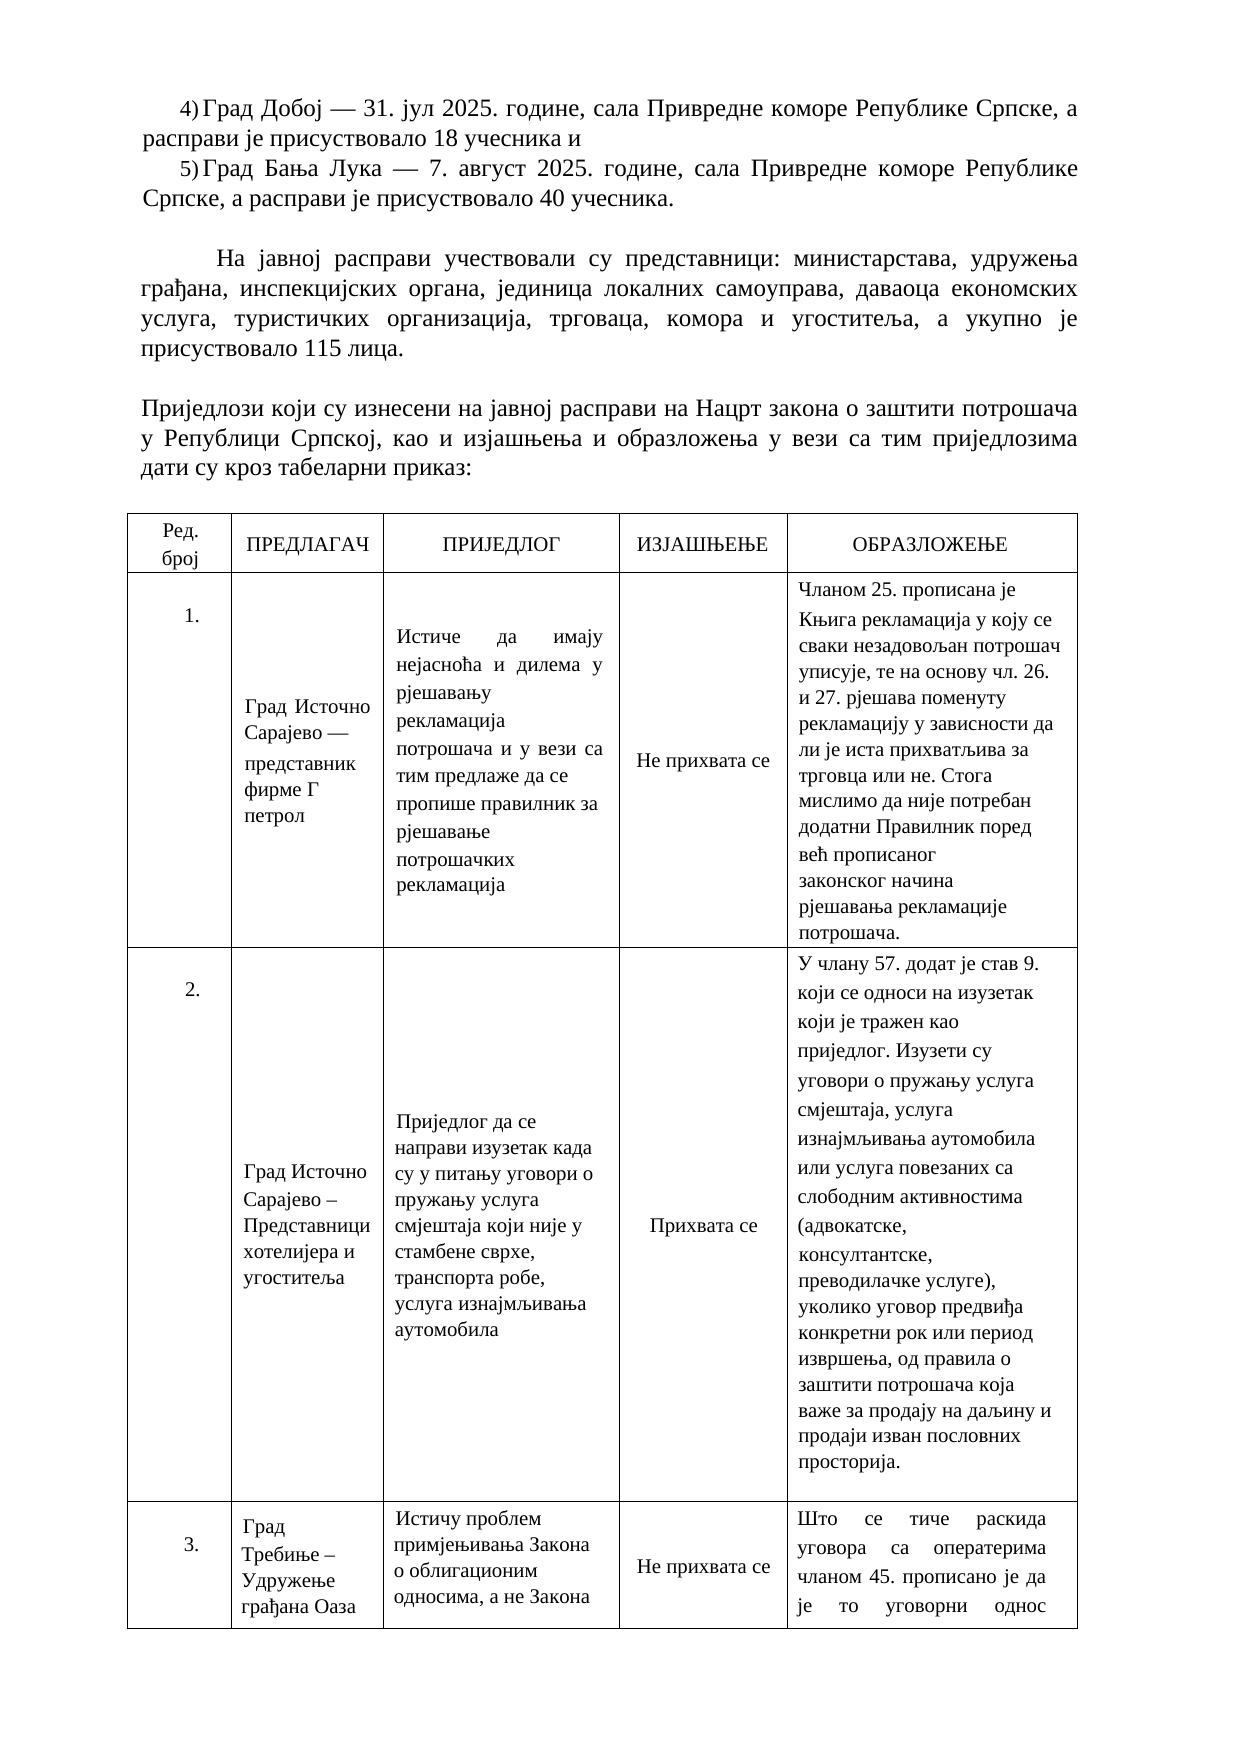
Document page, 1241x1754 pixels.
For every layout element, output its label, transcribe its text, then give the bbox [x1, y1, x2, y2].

table_header ОБРАЗЛОЖЕЊЕ [788, 514, 1077, 572]
table_cell 2. [128, 948, 231, 1501]
table_cell 1. [128, 573, 231, 946]
table_cell Град Источно Сарајево — представник фирме Г петрол [232, 573, 383, 946]
table_header Ред. број [128, 514, 231, 572]
list Град Добој — 31. јул 2025. године, сала Привредне коморе Републике Српске, а расправи је присуствовало 18 учесника и [142, 93, 1079, 152]
table_cell Истиче да имају нејасноћа и дилема у рјешавању рекламација потрошача и у вези са тим предлаже да се пропише правилник за рјешавање потрошачких рекламација [384, 573, 619, 946]
text На јавној расправи учествовали су представници: министарстава, удружења грађана, инспекцијских органа, јединица локалних самоуправа, даваоца економских услуга, туристичких организација, трговаца, комора и угоститеља, а укупно је присуствовало 115 лица. [141, 243, 1079, 361]
table_header ИЗЈАШЊЕЊЕ [620, 514, 787, 572]
text Приједлози који су изнесени на јавној расправи на Нацрт закона о заштити потрошача у Републици Српској, као и изјашњења и образложења у вези са тим приједлозима дати су кроз табеларни приказ: [141, 393, 1079, 481]
table_cell 3. [128, 1502, 231, 1628]
table_cell Не прихвата се [620, 1502, 787, 1628]
list Град Бања Лука — 7. август 2025. године, сала Привредне коморе Републике Српске, а расправи је присуствовало 40 учесника. [142, 153, 1079, 212]
table_cell Прихвата се [620, 948, 787, 1501]
table_header ПРИЈЕДЛОГ [384, 514, 619, 572]
table_header ПРЕДЛАГАЧ [232, 514, 383, 572]
table_cell Град Источно Сарајево – Представници хотелијера и угоститеља [232, 948, 383, 1501]
table_cell Чланом 25. прописана је Књига рекламација у коју се сваки незадовољан потрошач уписује, те на основу чл. 26. и 27. рјешава поменуту рекламацију у зависности да ли је иста прихватљива за трговца или не. Стога мислимо да није потребан додатни Правилник поред већ прописаног законског начина рјешавања рекламације потрошача. [788, 573, 1077, 946]
table_cell Не прихвата се [620, 573, 787, 946]
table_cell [788, 1502, 1077, 1628]
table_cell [384, 1502, 619, 1628]
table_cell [232, 1502, 383, 1628]
table_cell Приједлог да се направи изузетак када су у питању уговори о пружању услуга смјештаја који није у стамбене сврхе, транспорта робе, услуга изнајмљивања аутомобила [384, 948, 619, 1501]
table_cell У члану 57. додат је став 9. који се односи на изузетак који је тражен као приједлог. Изузети су уговори о пружању услуга смјештаја, услуга изнајмљивања аутомобила или услуга повезаних са слободним активностима (адвокатске, консултантске, преводилачке услуге), уколико уговор предвиђа конкретни рок или период извршења, од правила о заштити потрошача која важе за продају на даљину и продаји изван пословних просторија. [788, 948, 1077, 1501]
